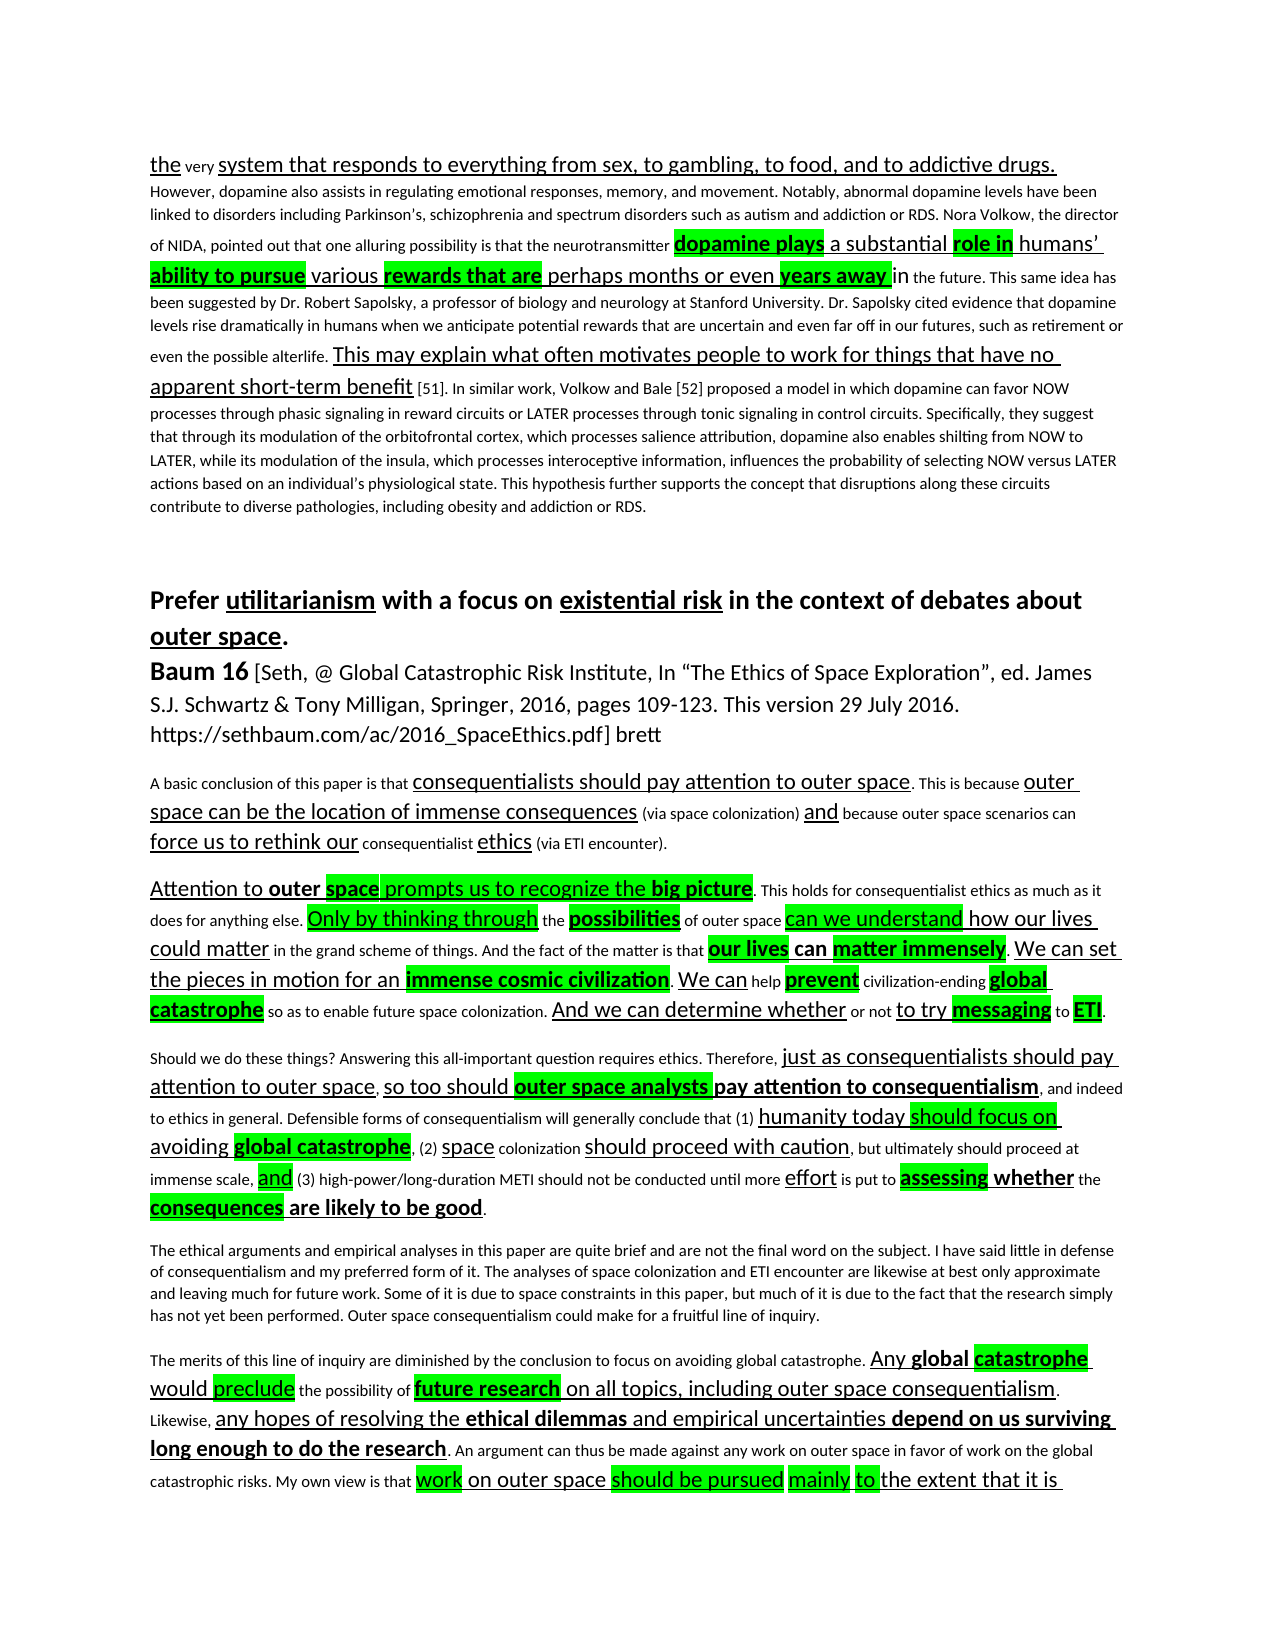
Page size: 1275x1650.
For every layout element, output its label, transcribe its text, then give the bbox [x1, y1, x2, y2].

text Attention to outer space prompts us to recognize the big picture. This holds for consequentialist ethics as much as it does for anything else. Only by thinking through the possibilities of outer space can we understand how our lives could matter in the grand scheme of things. And the fact of the matter is that our lives can matter immensely. We can set the pieces in motion for an immense cosmic civilization. We can help prevent civilization-ending global catastrophe so as to enable future space colonization. And we can determine whether or not to try messaging to ETI. [150, 874, 1125, 1023]
text A basic conclusion of this paper is that consequentialists should pay attention to outer space. This is because outer space can be the location of immense consequences (via space colonization) and because outer space scenarios can force us to rethink our consequentialist ethics (via ETI encounter). [150, 767, 1125, 855]
text Should we do these things? Answering this all-important question requires ethics. Therefore, just as consequentialists should pay attention to outer space, so too should outer space analysts pay attention to consequentialism, and indeed to ethics in general. Defensible forms of consequentialism will generally conclude that (1) humanity today should focus on avoiding global catastrophe, (2) space colonization should proceed with caution, but ultimately should proceed at immense scale, and (3) high-power/long-duration METI should not be conducted until more effort is put to assessing whether the consequences are likely to be good. [150, 1042, 1125, 1221]
text The ethical arguments and empirical analyses in this paper are quite brief and are not the final word on the subject. I have said little in defense of consequentialism and my preferred form of it. The analyses of space colonization and ETI encounter are likewise at best only approximate and leaving much for future work. Some of it is due to space constraints in this paper, but much of it is due to the fact that the research simply has not yet been performed. Outer space consequentialism could make for a fruitful line of inquiry. [150, 1240, 1125, 1326]
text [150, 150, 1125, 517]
text Baum 16 [Seth, @ Global Catastrophic Risk Institute, In “The Ethics of Space Exploration”, ed. James S.J. Schwartz & Tony Milligan, Springer, 2016, pages 109-123. This version 29 July 2016. https://sethbaum.com/ac/2016_SpaceEthics.pdf] brett [150, 654, 1125, 748]
subtitle Prefer utilitarianism with a focus on existential risk in the context of debates about outer space. [150, 583, 1125, 652]
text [150, 1344, 1125, 1493]
